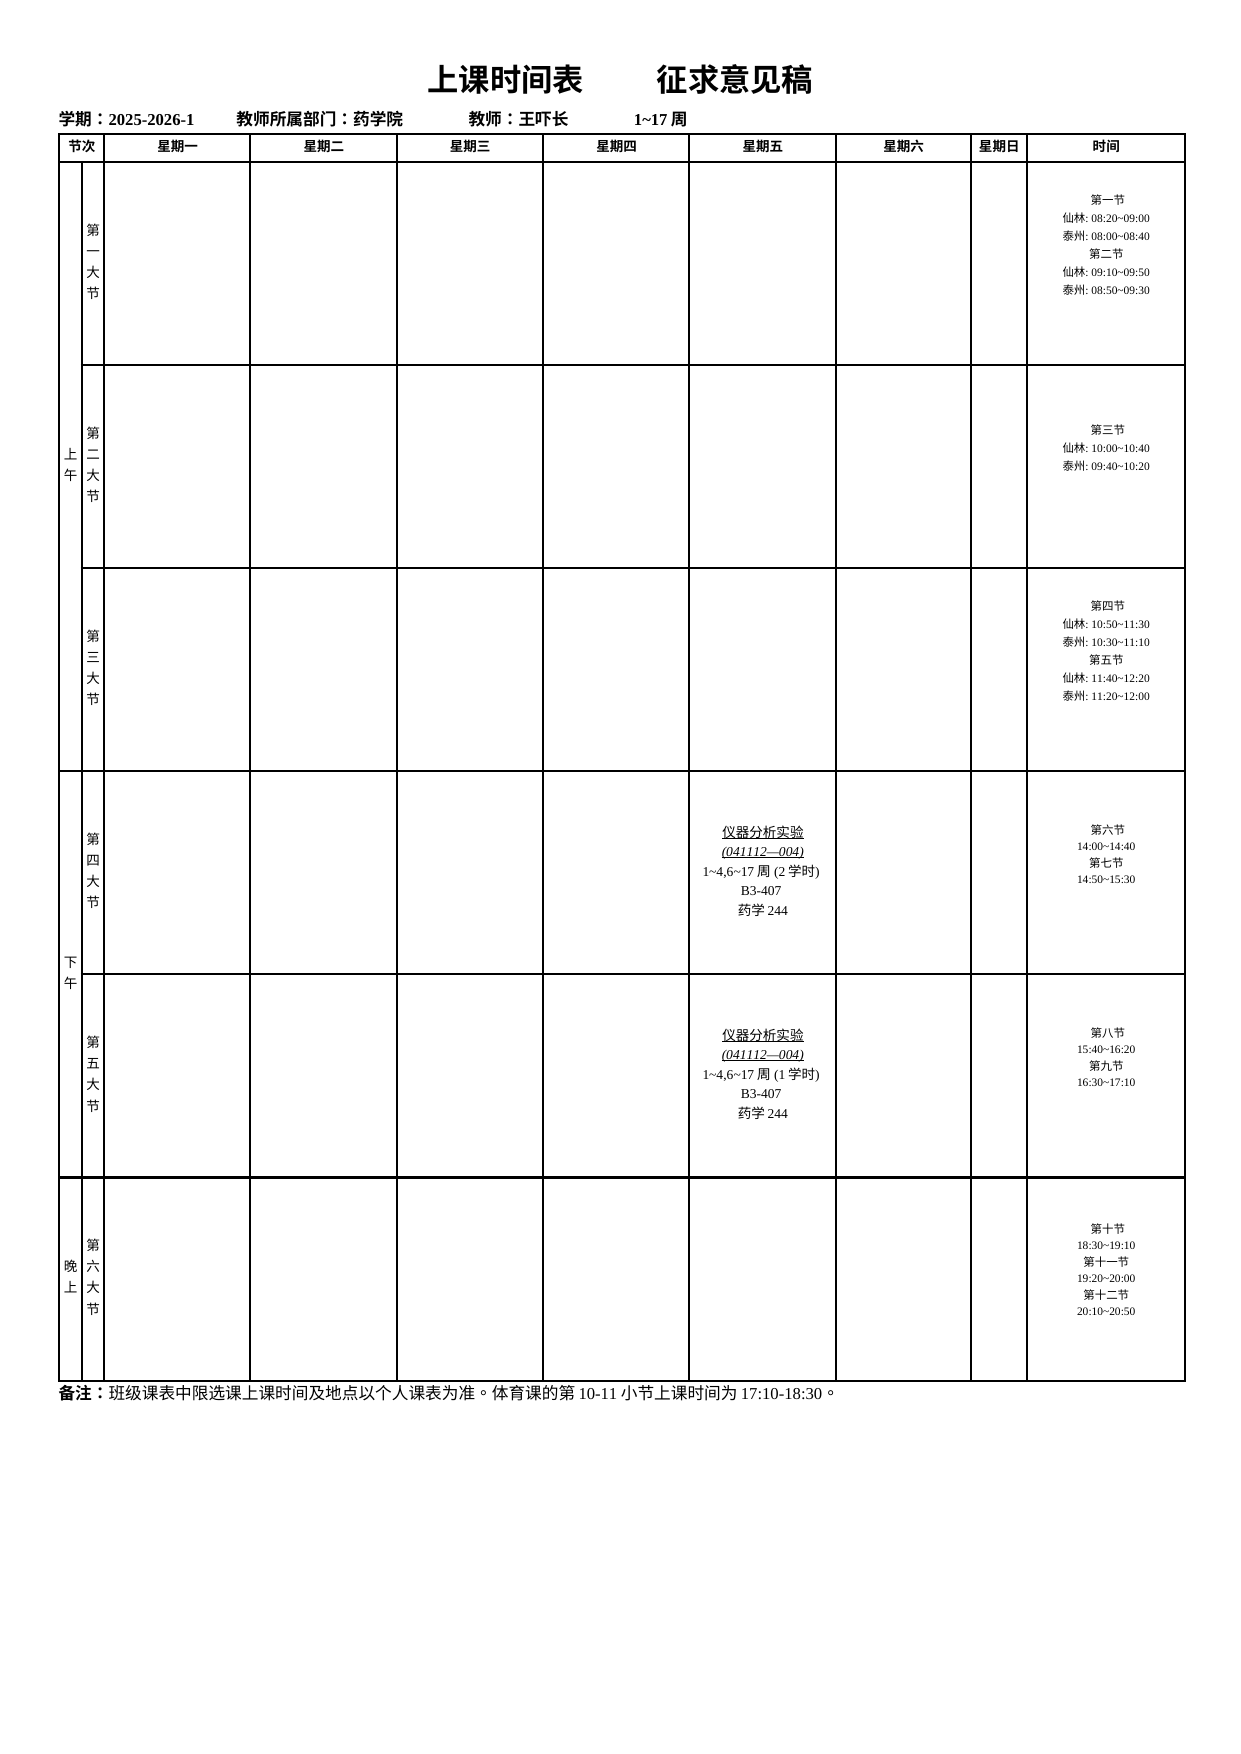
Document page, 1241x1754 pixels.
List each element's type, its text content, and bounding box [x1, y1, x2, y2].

table_cell [972, 772, 1026, 973]
table_cell [837, 163, 970, 364]
table_cell [398, 772, 542, 973]
table_cell [972, 163, 1026, 364]
table_cell [690, 1179, 835, 1379]
table_cell [837, 569, 970, 770]
table_header 星期三 [398, 135, 542, 161]
table_cell [544, 975, 688, 1176]
table_cell [837, 975, 970, 1176]
table_cell [251, 163, 396, 364]
table_cell [972, 569, 1026, 770]
table_header 星期五 [690, 135, 835, 161]
table_cell [544, 1179, 688, 1379]
table_header 星期四 [544, 135, 688, 161]
text 备注：班级课表中限选课上课时间及地点以个人课表为准。体育课的第10-11小节上课时间为17:10-18:30。 [58, 1382, 1182, 1404]
table_cell [398, 366, 542, 567]
table_cell [398, 1179, 542, 1379]
table_cell [251, 569, 396, 770]
table_cell 第三节 仙林: 10:00~10:40 泰州: 09:40~10:20 [1028, 366, 1184, 567]
table_header 星期六 [837, 135, 970, 161]
table_cell 第二大节 [83, 366, 103, 567]
table_header 星期日 [972, 135, 1026, 161]
table_cell [251, 772, 396, 973]
table_cell 下午 [60, 772, 81, 1176]
table_cell 第十节 18:30~19:10 第十一节 19:20~20:00 第十二节 20:10~20:50 [1028, 1179, 1184, 1379]
table_cell 第四大节 [83, 772, 103, 973]
table_cell 第六节 14:00~14:40 第七节 14:50~15:30 [1028, 772, 1184, 973]
table_cell 第八节 15:40~16:20 第九节 16:30~17:10 [1028, 975, 1184, 1176]
table_cell [837, 1179, 970, 1379]
table_cell [544, 366, 688, 567]
table_header 星期一 [105, 135, 249, 161]
table_cell [837, 772, 970, 973]
table_cell [690, 366, 835, 567]
table_cell [544, 163, 688, 364]
table_cell [251, 1179, 396, 1379]
table_cell [398, 163, 542, 364]
table_cell [105, 569, 249, 770]
table_cell [398, 569, 542, 770]
table_cell [251, 366, 396, 567]
table_cell [544, 569, 688, 770]
table_cell [690, 569, 835, 770]
table_cell 第一大节 [83, 163, 103, 364]
table_cell 第三大节 [83, 569, 103, 770]
table_cell [105, 366, 249, 567]
table_cell 第六大节 [83, 1179, 103, 1379]
text 上课时间表 征求意见稿 [58, 58, 1182, 101]
table_cell [972, 366, 1026, 567]
table_cell 晚上 [60, 1179, 81, 1379]
table_cell 仪器分析实验 (041112—004) 1~4,6~17周 (1学时) B3-407 药学244 [690, 975, 835, 1176]
table_cell [398, 975, 542, 1176]
table_cell [105, 163, 249, 364]
table_cell [105, 772, 249, 973]
text 学期：2025-2026-1 教师所属部门：药学院 教师：王吓长 1~17周 [58, 107, 1182, 130]
table_cell 上午 [60, 163, 81, 770]
table_cell [972, 975, 1026, 1176]
table_cell 第五大节 [83, 975, 103, 1176]
table_cell [544, 772, 688, 973]
table_cell [972, 1179, 1026, 1379]
table_cell [837, 366, 970, 567]
table_cell 仪器分析实验 (041112—004) 1~4,6~17周 (2学时) B3-407 药学244 [690, 772, 835, 973]
table_cell [105, 975, 249, 1176]
table_cell 第四节 仙林: 10:50~11:30 泰州: 10:30~11:10 第五节 仙林: 11:40~12:20 泰州: 11:20~12:00 [1028, 569, 1184, 770]
table_cell [690, 163, 835, 364]
table_cell [251, 975, 396, 1176]
table_cell [105, 1179, 249, 1379]
table_header 时间 [1028, 135, 1184, 161]
table_header 节次 [60, 135, 103, 161]
table_header 星期二 [251, 135, 396, 161]
table_cell 第一节 仙林: 08:20~09:00 泰州: 08:00~08:40 第二节 仙林: 09:10~09:50 泰州: 08:50~09:30 [1028, 163, 1184, 364]
